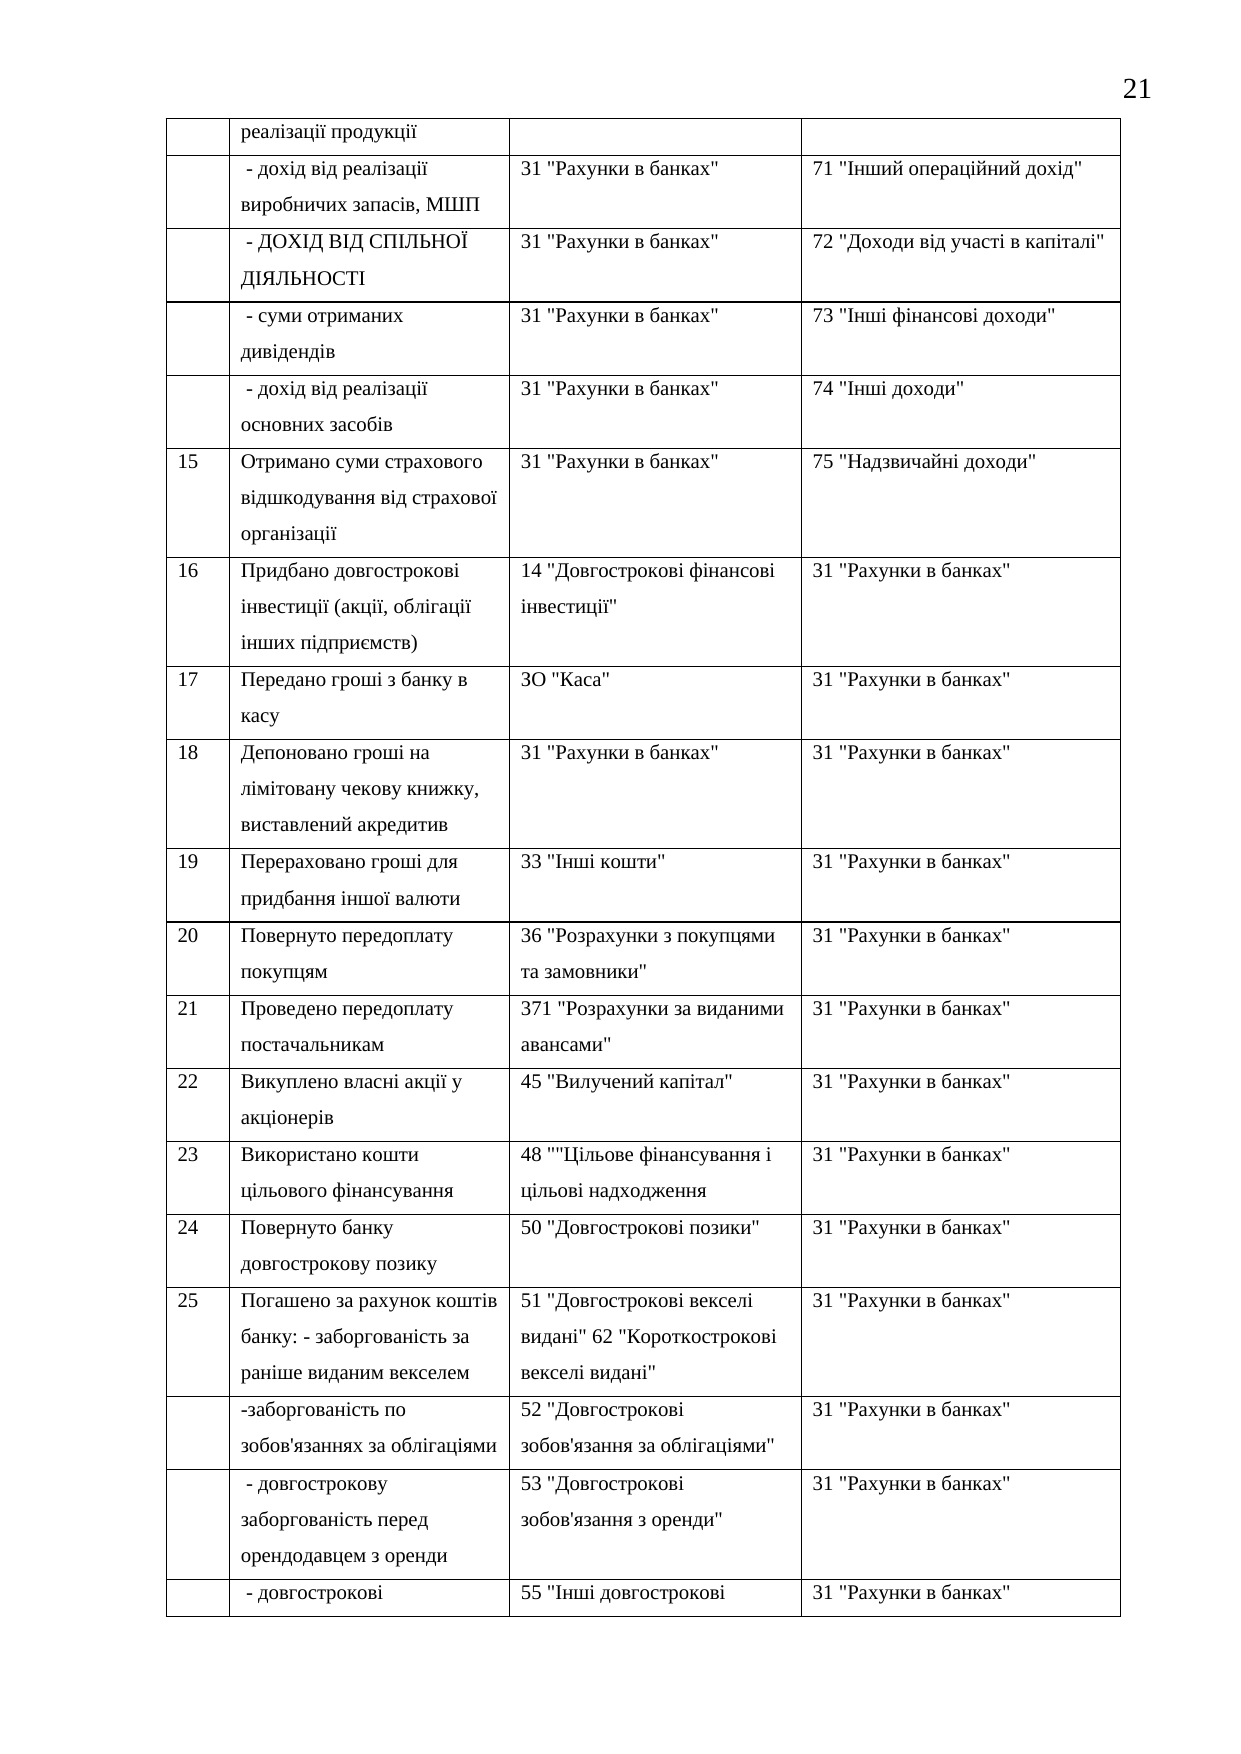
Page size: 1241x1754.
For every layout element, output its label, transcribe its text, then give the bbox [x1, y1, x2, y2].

table_cell 31 "Рахунки в банках" [802, 1397, 1120, 1469]
table_cell 18 [167, 740, 229, 848]
table_cell 31 "Рахунки в банках" [510, 229, 801, 301]
table_cell 31 "Рахунки в банках" [802, 667, 1120, 739]
table_cell 33 "Інші кошти" [510, 849, 801, 921]
table_cell [167, 303, 229, 374]
table_cell [167, 1470, 229, 1578]
table_cell [167, 1580, 229, 1616]
table_cell 31 "Рахунки в банках" [802, 1069, 1120, 1141]
table_cell 51 "Довгострокові векселі видані" 62 "Короткострокові векселі видані" [510, 1288, 801, 1396]
table_cell Проведено передоплату постачальникам [230, 996, 509, 1068]
table_cell 31 "Рахунки в банках" [802, 740, 1120, 848]
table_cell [230, 119, 509, 155]
table_cell ЗО "Каса" [510, 667, 801, 739]
table_cell 45 "Вилучений капітал" [510, 1069, 801, 1141]
table_cell [167, 229, 229, 301]
table_cell 31 "Рахунки в банках" [510, 740, 801, 848]
table_cell 52 "Довгострокові зобов'язання за облігаціями" [510, 1397, 801, 1469]
table_cell 31 "Рахунки в банках" [802, 1288, 1120, 1396]
table_cell - ДОХІД ВІД СПІЛЬНОЇ ДІЯЛЬНОСТІ [230, 229, 509, 301]
table_cell Депоновано гроші на лімітовану чекову книжку, виставлений акредитив [230, 740, 509, 848]
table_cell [510, 1580, 801, 1616]
table_cell - дохід від реалізації основних засобів [230, 376, 509, 448]
table_cell 53 "Довгострокові зобов'язання з оренди" [510, 1470, 801, 1578]
table_cell 31 "Рахунки в банках" [802, 1142, 1120, 1214]
table_cell 48 ""Цільове фінансування і цільові надходження [510, 1142, 801, 1214]
table_cell 22 [167, 1069, 229, 1141]
table_cell Використано кошти цільового фінансування [230, 1142, 509, 1214]
table_cell 31 "Рахунки в банках" [802, 923, 1120, 994]
table_cell 31 "Рахунки в банках" [510, 449, 801, 557]
table_cell 21 [167, 996, 229, 1068]
table_cell 31 "Рахунки в банках" [802, 558, 1120, 666]
table_cell Придбано довгострокові інвестиції (акції, облігації інших підприємств) [230, 558, 509, 666]
table_cell 75 "Надзвичайні доходи" [802, 449, 1120, 557]
table_cell Погашено за рахунок коштів банку: - заборгованість за раніше виданим векселем [230, 1288, 509, 1396]
table_cell 23 [167, 1142, 229, 1214]
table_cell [802, 119, 1120, 155]
table_cell Повернуто банку довгострокову позику [230, 1215, 509, 1287]
table_cell [167, 1397, 229, 1469]
table_cell 24 [167, 1215, 229, 1287]
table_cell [802, 1580, 1120, 1616]
table_cell 50 "Довгострокові позики" [510, 1215, 801, 1287]
table_cell - дохід від реалізації виробничих запасів, МШП [230, 156, 509, 228]
table_cell [167, 156, 229, 228]
table_cell 19 [167, 849, 229, 921]
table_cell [230, 1580, 509, 1616]
table_cell 31 "Рахунки в банках" [802, 1470, 1120, 1578]
table_cell - довгострокову заборгованість перед орендодавцем з оренди [230, 1470, 509, 1578]
table_cell 72 "Доходи від участі в капіталі" [802, 229, 1120, 301]
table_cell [510, 119, 801, 155]
table_cell 71 "Інший операційний дохід" [802, 156, 1120, 228]
table_cell 31 "Рахунки в банках" [510, 376, 801, 448]
table_cell 31 "Рахунки в банках" [510, 303, 801, 374]
table_cell 73 "Інші фінансові доходи" [802, 303, 1120, 374]
table_cell 31 "Рахунки в банках" [802, 1215, 1120, 1287]
table_cell 74 "Інші доходи" [802, 376, 1120, 448]
table_cell 16 [167, 558, 229, 666]
table_cell Повернуто передоплату покупцям [230, 923, 509, 994]
table_cell 371 "Розрахунки за виданими авансами" [510, 996, 801, 1068]
table_cell [167, 376, 229, 448]
table_cell 31 "Рахунки в банках" [802, 849, 1120, 921]
table_cell 25 [167, 1288, 229, 1396]
table_cell 14 "Довгострокові фінансові інвестиції" [510, 558, 801, 666]
table_cell Передано гроші з банку в касу [230, 667, 509, 739]
table_cell 20 [167, 923, 229, 994]
table_cell - суми отриманих дивідендів [230, 303, 509, 374]
table_cell 31 "Рахунки в банках" [802, 996, 1120, 1068]
table_cell Викуплено власні акції у акціонерів [230, 1069, 509, 1141]
table_cell 31 "Рахунки в банках" [510, 156, 801, 228]
table_cell Перераховано гроші для придбання іншої валюти [230, 849, 509, 921]
table_cell 14 [167, 119, 229, 155]
table_cell 36 "Розрахунки з покупцями та замовники" [510, 923, 801, 994]
table_cell 15 [167, 449, 229, 557]
table_cell -заборгованість по зобов'язаннях за облігаціями [230, 1397, 509, 1469]
table_cell 17 [167, 667, 229, 739]
table_cell Отримано суми страхового відшкодування від страхової організації [230, 449, 509, 557]
